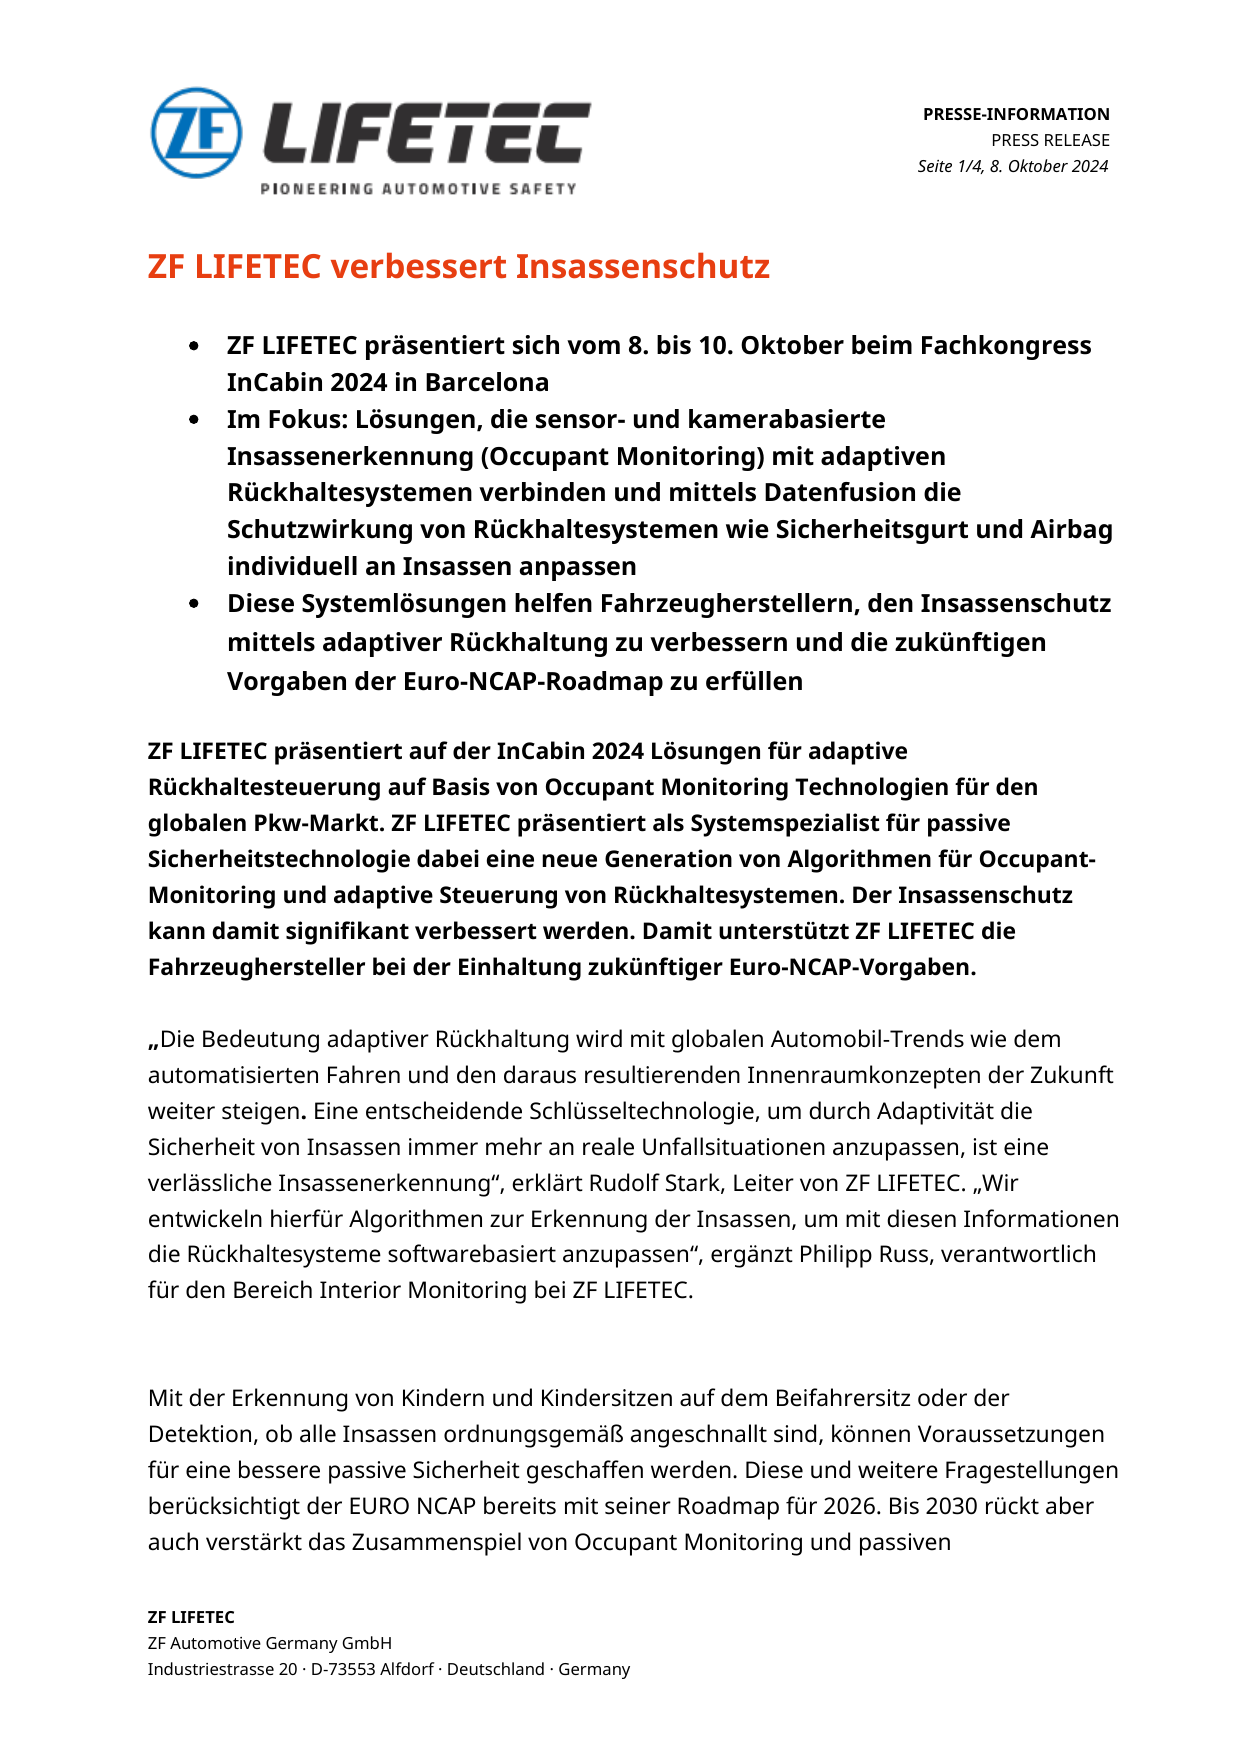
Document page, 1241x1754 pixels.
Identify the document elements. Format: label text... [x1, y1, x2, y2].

list ZF LIFETEC präsentiert sich vom 8. bis 10. Oktober beim Fachkongress InCabin 2024 in Barcelona [189, 328, 1122, 399]
list Im Fokus: Lösungen, die sensor- und kamerabasierte Insassenerkennung (Occupant Monitoring) mit adaptiven Rückhaltesystemen verbinden und mittels Datenfusion die Schutzwirkung von Rückhaltesystemen wie Sicherheitsgurt und Airbag individuell an Insassen anpassen [189, 401, 1122, 582]
list Diese Systemlösungen helfen Fahrzeugherstellern, den Insassenschutz mittels adaptiver Rückhaltung zu verbessern und die zukünftigen Vorgaben der Euro-NCAP-Roadmap zu erfüllen [189, 585, 1122, 698]
text „Die Bedeutung adaptiver Rückhaltung wird mit globalen Automobil-Trends wie dem automatisierten Fahren und den daraus resultierenden Innenraumkonzepten der Zukunft weiter steigen. Eine entscheidende Schlüsseltechnologie, um durch Adaptivität die Sicherheit von Insassen immer mehr an reale Unfallsituationen anzupassen, ist eine verlässliche Insassenerkennung“, erklärt Rudolf Stark, Leiter von ZF LIFETEC. „Wir entwickeln hierfür Algorithmen zur Erkennung der Insassen, um mit diesen Informationen die Rückhaltesysteme softwarebasiert anzupassen“, ergänzt Philipp Russ, verantwortlich für den Bereich Interior Monitoring bei ZF LIFETEC. [148, 1023, 1122, 1306]
text ZF LIFETEC präsentiert auf der InCabin 2024 Lösungen für adaptive Rückhaltesteuerung auf Basis von Occupant Monitoring Technologien für den globalen Pkw-Markt. ZF LIFETEC präsentiert als Systemspezialist für passive Sicherheitstechnologie dabei eine neue Generation von Algorithmen für Occupant-Monitoring und adaptive Steuerung von Rückhaltesystemen. Der Insassenschutz kann damit signifikant verbessert werden. Damit unterstützt ZF LIFETEC die Fahrzeughersteller bei der Einhaltung zukünftiger Euro-NCAP-Vorgaben. [148, 735, 1122, 982]
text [148, 1382, 1122, 1557]
text ZF LIFETEC verbessert Insassenschutz [148, 118, 1122, 288]
